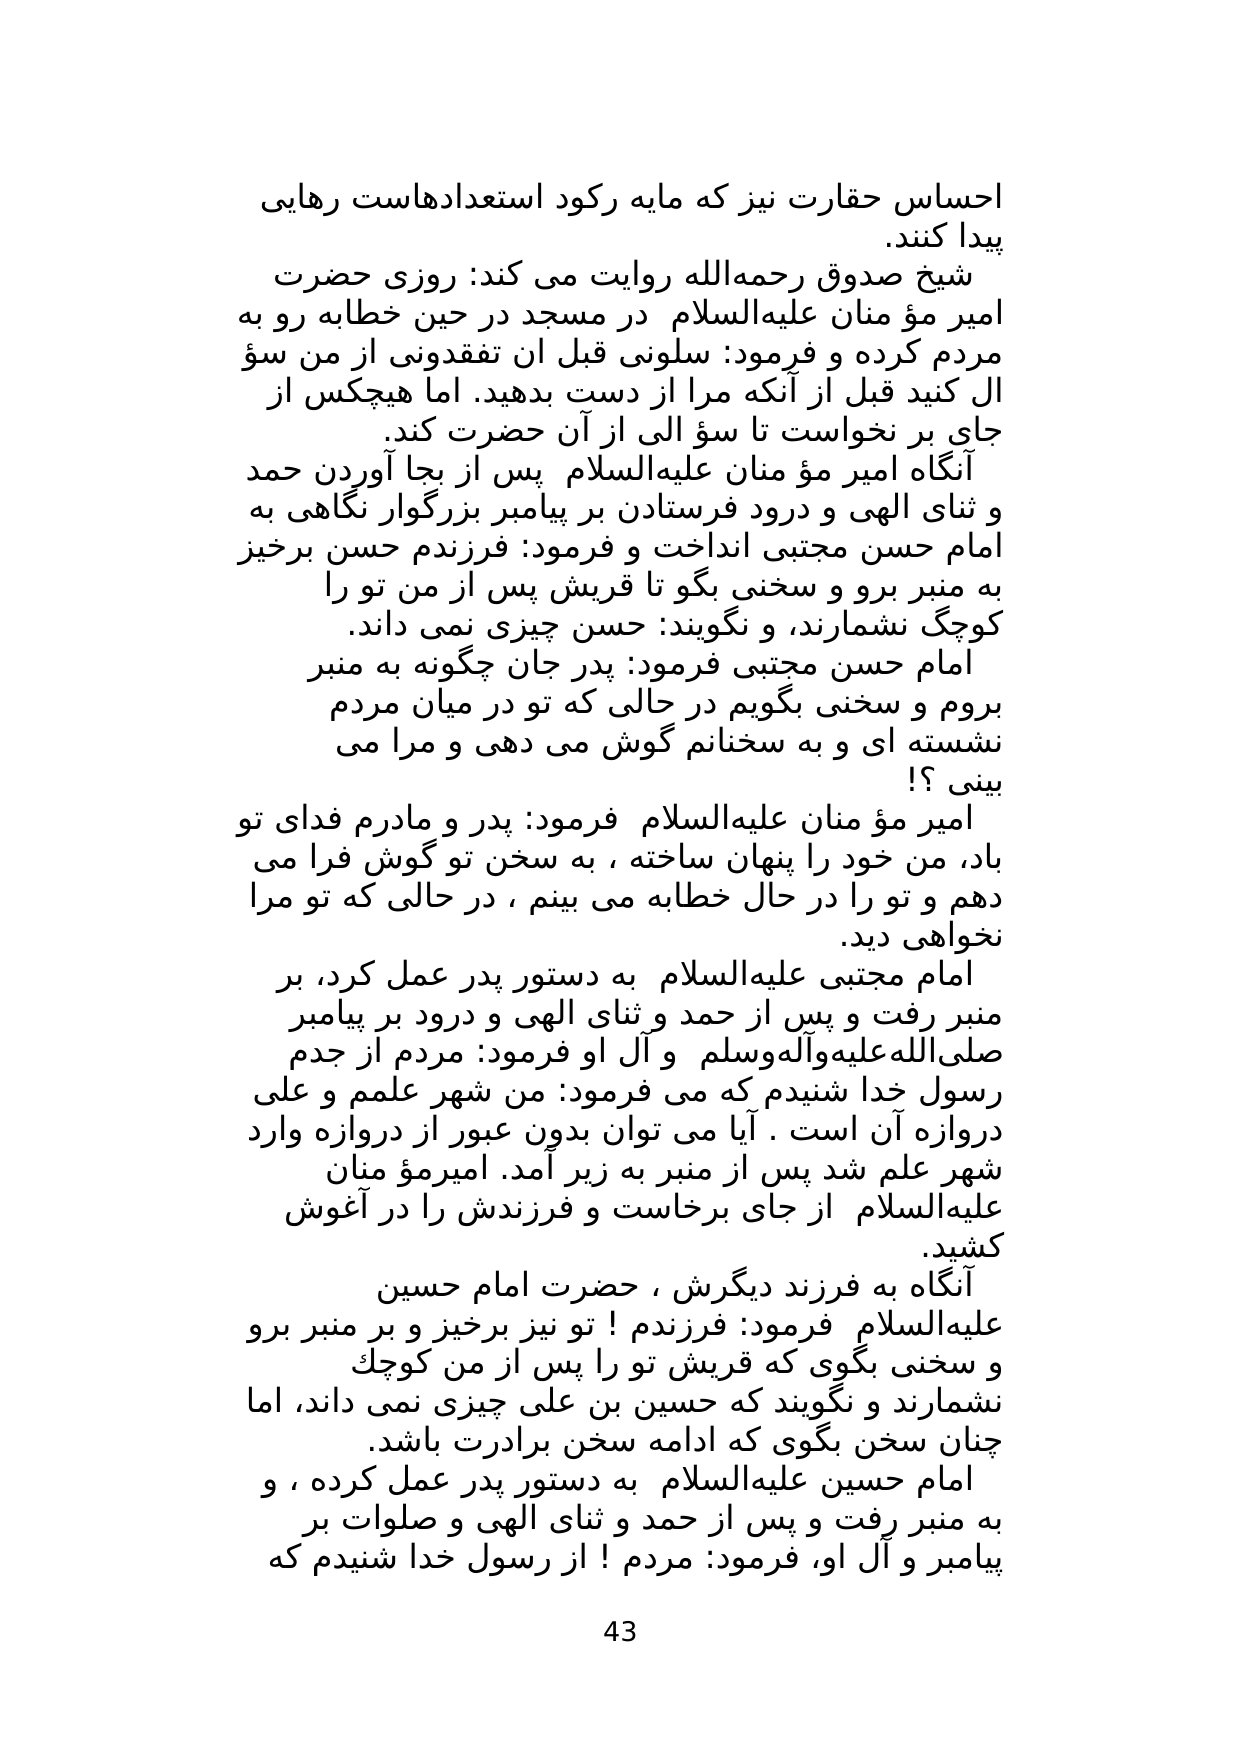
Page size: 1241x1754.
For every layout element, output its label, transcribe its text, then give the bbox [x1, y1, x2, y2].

text امام مجتبى عليه‌السلام به دستور پدر عمل كرد، بر منبر رفت و پس از حمد و ثناى الهى و درود بر پيامبر صلى‌الله‌عليه‌وآله‌وسلم و آل او فرمود: مردم از جدم رسول خدا شنيدم كه مى فرمود: من شهر علمم و على دروازه آن است . آيا مى توان بدون عبور از دروازه وارد شهر علم شد پس از منبر به زير آمد. اميرمؤ منان عليه‌السلام از جاى برخاست و فرزندش را در آغوش كشيد. [236, 954, 1004, 1265]
text امير مؤ منان عليه‌السلام فرمود: پدر و مادرم فداى تو باد، من خود را پنهان ساخته ، به سخن تو گوش فرا مى دهم و تو را در حال خطابه مى بينم ، در حالى كه تو مرا نخواهى ديد. [236, 799, 1004, 954]
text آنگاه امير مؤ منان عليه‌السلام پس از بجا آوردن حمد و ثناى الهى و درود فرستادن بر پيامبر بزرگوار نگاهى به امام حسن مجتبى انداخت و فرمود: فرزندم حسن برخيز به منبر برو و سخنى بگو تا قريش پس از من تو را كوچگ نشمارند، و نگويند: حسن چيزى نمى داند. [236, 449, 1004, 643]
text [236, 177, 1004, 255]
text آنگاه به فرزند ديگرش ، حضرت امام حسين عليه‌السلام فرمود: فرزندم ! تو نيز برخيز و بر منبر برو و سخنى بگوى كه قريش تو را پس از من كوچك نشمارند و نگويند كه حسين بن على چيزى نمى داند، اما چنان سخن بگوى كه ادامه سخن برادرت باشد. [236, 1265, 1004, 1459]
text امام حسن مجتبى فرمود: پدر جان چگونه به منبر بروم و سخنى بگويم در حالى كه تو در ميان مردم نشسته اى و به سخنانم گوش مى دهى و مرا مى بينى ؟! [236, 643, 1004, 799]
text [236, 1459, 1004, 1576]
text شيخ صدوق رحمه‌الله روايت مى كند: روزى حضرت امير مؤ منان عليه‌السلام در مسجد در حين خطابه رو به مردم كرده و فرمود: سلونى قبل ان تفقدونى از من سؤ ال كنيد قبل از آنكه مرا از دست بدهيد. اما هيچكس از جاى بر نخواست تا سؤ الى از آن حضرت كند. [236, 255, 1004, 449]
